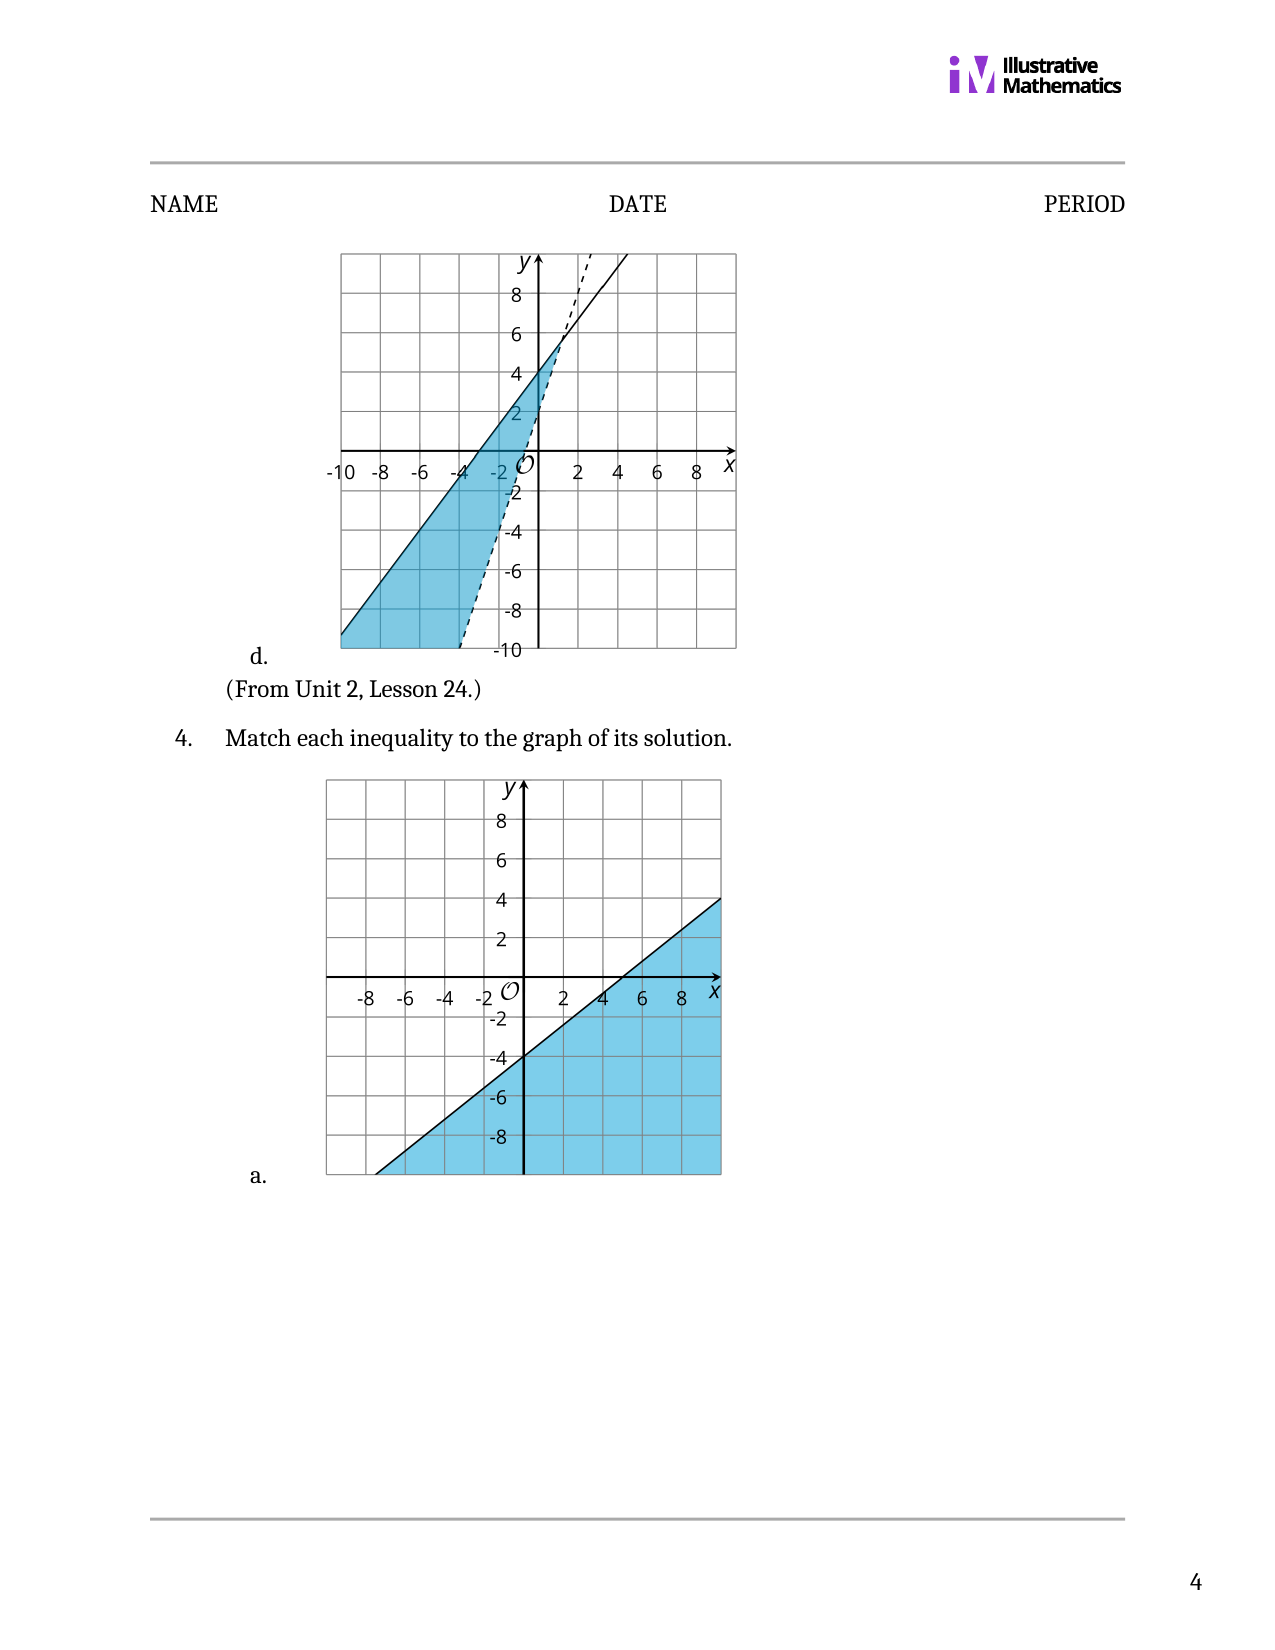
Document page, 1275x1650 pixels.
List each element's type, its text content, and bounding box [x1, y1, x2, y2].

list Match each inequality to the graph of its solution. [175, 724, 1125, 753]
picture [318, 773, 729, 1184]
picture [318, 247, 744, 665]
list (From Unit 2, Lesson 24.) [175, 674, 1125, 703]
picture [949, 55, 1121, 93]
